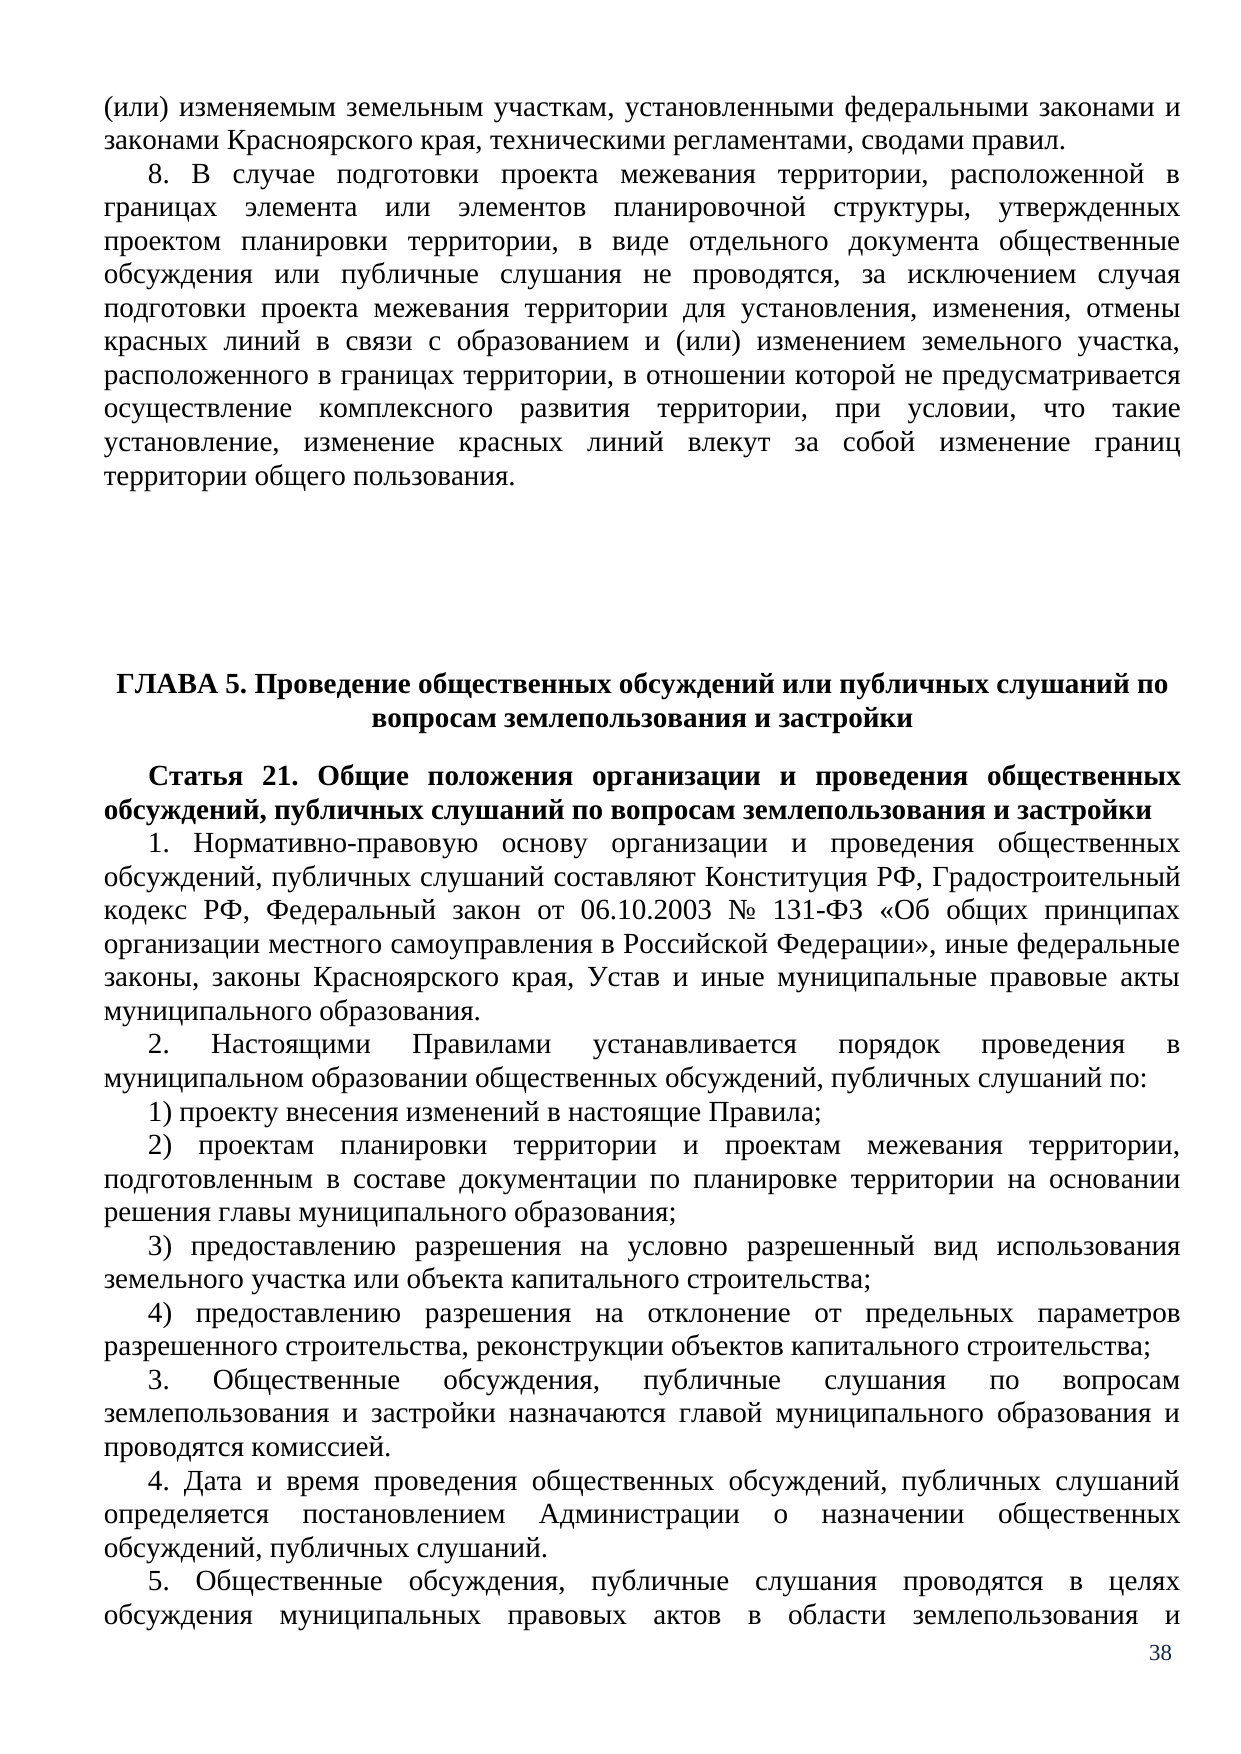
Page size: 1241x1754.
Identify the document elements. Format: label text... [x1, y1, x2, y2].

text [103, 89, 1181, 156]
text 1. Нормативно-правовую основу организации и проведения общественных обсуждений, публичных слушаний составляют Конституция РФ, Градостроительный кодекс РФ, Федеральный закон от 06.10.2003 № 131-ФЗ «Об общих принципах организации местного самоуправления в Российской Федерации», иные федеральные законы, законы Красноярского края, Устав и иные муниципальные правовые акты муниципального образования. [103, 825, 1181, 1027]
text 1) проекту внесения изменений в настоящие Правила; [103, 1094, 1181, 1127]
text ГЛАВА 5. Проведение общественных обсуждений или публичных слушаний по вопросам землепользования и застройки [103, 666, 1181, 733]
text 4. Дата и время проведения общественных обсуждений, публичных слушаний определяется постановлением Администрации о назначении общественных обсуждений, публичных слушаний. [103, 1463, 1181, 1563]
text 3) предоставлению разрешения на условно разрешенный вид использования земельного участка или объекта капитального строительства; [103, 1228, 1181, 1295]
text 2. Настоящими Правилами устанавливается порядок проведения в муниципальном образовании общественных обсуждений, публичных слушаний по: [103, 1027, 1181, 1094]
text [103, 1563, 1181, 1630]
text 4) предоставлению разрешения на отклонение от предельных параметров разрешенного строительства, реконструкции объектов капитального строительства; [103, 1295, 1181, 1362]
text 2) проектам планировки территории и проектам межевания территории, подготовленным в составе документации по планировке территории на основании решения главы муниципального образования; [103, 1127, 1181, 1228]
text 3. Общественные обсуждения, публичные слушания по вопросам землепользования и застройки назначаются главой муниципального образования и проводятся комиссией. [103, 1362, 1181, 1463]
text Статья 21. Общие положения организации и проведения общественных обсуждений, публичных слушаний по вопросам землепользования и застройки [103, 758, 1181, 825]
text 8. В случае подготовки проекта межевания территории, расположенной в границах элемента или элементов планировочной структуры, утвержденных проектом планировки территории, в виде отдельного документа общественные обсуждения или публичные слушания не проводятся, за исключением случая подготовки проекта межевания территории для установления, изменения, отмены красных линий в связи с образованием и (или) изменением земельного участка, расположенного в границах территории, в отношении которой не предусматривается осуществление комплексного развития территории, при условии, что такие установление, изменение красных линий влекут за собой изменение границ территории общего пользования. [103, 156, 1181, 491]
